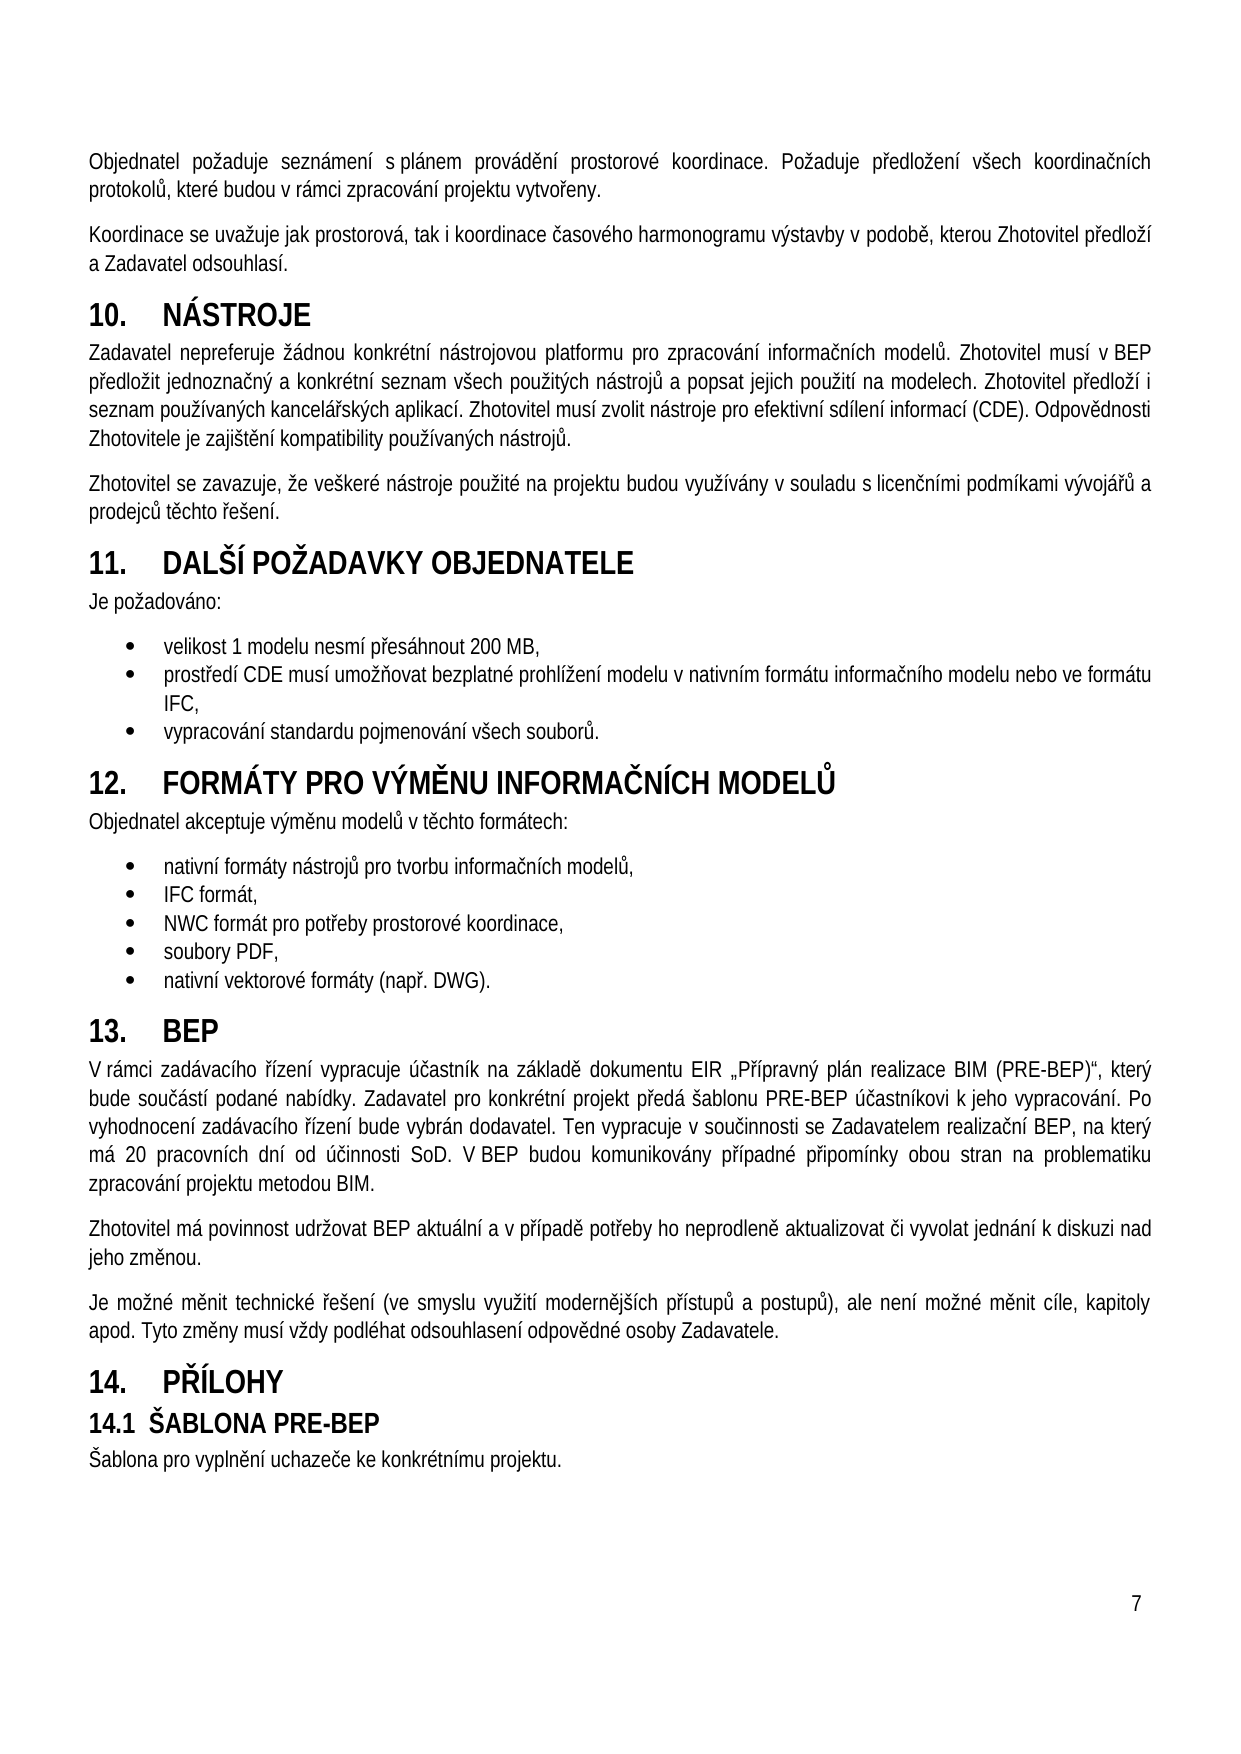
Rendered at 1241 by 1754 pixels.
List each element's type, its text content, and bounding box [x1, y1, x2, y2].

list IFC formát, [126, 881, 1152, 908]
text Objednatel požaduje seznámení s plánem provádění prostorové koordinace. Požaduje předložení všech koordinačních protokolů, které budou v rámci zpracování projektu vytvořeny. [89, 148, 1152, 202]
list nativní formáty nástrojů pro tvorbu informačních modelů, [126, 853, 1152, 879]
subtitle FORMÁTY PRO VÝMĚNU INFORMAČNÍCH MODELŮ [89, 763, 1152, 801]
list vypracování standardu pojmenování všech souborů. [126, 718, 1152, 744]
list nativní vektorové formáty (např. DWG). [126, 967, 1152, 993]
subtitle PŘÍLOHY [89, 1362, 1152, 1400]
text Zadavatel nepreferuje žádnou konkrétní nástrojovou platformu pro zpracování informačních modelů. Zhotovitel musí v BEP předložit jednoznačný a konkrétní seznam všech použitých nástrojů a popsat jejich použití na modelech. Zhotovitel předloží i seznam používaných kancelářských aplikací. Zhotovitel musí zvolit nástroje pro efektivní sdílení informací (CDE). Odpovědnosti Zhotovitele je zajištění kompatibility používaných nástrojů. [89, 339, 1152, 451]
list soubory PDF, [126, 938, 1152, 964]
subtitle NÁSTROJE [89, 295, 1152, 333]
text Je požadováno: [89, 588, 1152, 614]
subtitle ŠABLONA PRE-BEP [89, 1407, 1152, 1440]
list prostředí CDE musí umožňovat bezplatné prohlížení modelu v nativním formátu informačního modelu nebo ve formátu IFC, [126, 661, 1152, 716]
text Zhotovitel má povinnost udržovat BEP aktuální a v případě potřeby ho neprodleně aktualizovat či vyvolat jednání k diskuzi nad jeho změnou. [89, 1215, 1152, 1270]
text Koordinace se uvažuje jak prostorová, tak i koordinace časového harmonogramu výstavby v podobě, kterou Zhotovitel předloží a Zadavatel odsouhlasí. [89, 221, 1152, 276]
text Zhotovitel se zavazuje, že veškeré nástroje použité na projektu budou využívány v souladu s licenčními podmíkami vývojářů a prodejců těchto řešení. [89, 470, 1152, 524]
list NWC formát pro potřeby prostorové koordinace, [126, 910, 1152, 936]
subtitle DALŠÍ POŽADAVKY OBJEDNATELE [89, 543, 1152, 581]
text Objednatel akceptuje výměnu modelů v těchto formátech: [89, 808, 1152, 834]
subtitle BEP [89, 1012, 1152, 1050]
text V rámci zadávacího řízení vypracuje účastník na základě dokumentu EIR „Přípravný plán realizace BIM (PRE-BEP)“, který bude součástí podané nabídky. Zadavatel pro konkrétní projekt předá šablonu PRE-BEP účastníkovi k jeho vypracování. Po vyhodnocení zadávacího řízení bude vybrán dodavatel. Ten vypracuje v součinnosti se Zadavatelem realizační BEP, na který má 20 pracovních dní od účinnosti SoD. V BEP budou komunikovány případné připomínky obou stran na problematiku zpracování projektu metodou BIM. [89, 1056, 1152, 1196]
text Šablona pro vyplnění uchazeče ke konkrétnímu projektu. [89, 1446, 1152, 1473]
text Je možné měnit technické řešení (ve smyslu využití modernějších přístupů a postupů), ale není možné měnit cíle, kapitoly apod. Tyto změny musí vždy podléhat odsouhlasení odpovědné osoby Zadavatele. [89, 1288, 1152, 1343]
list velikost 1 modelu nesmí přesáhnout 200 MB, [126, 633, 1152, 659]
